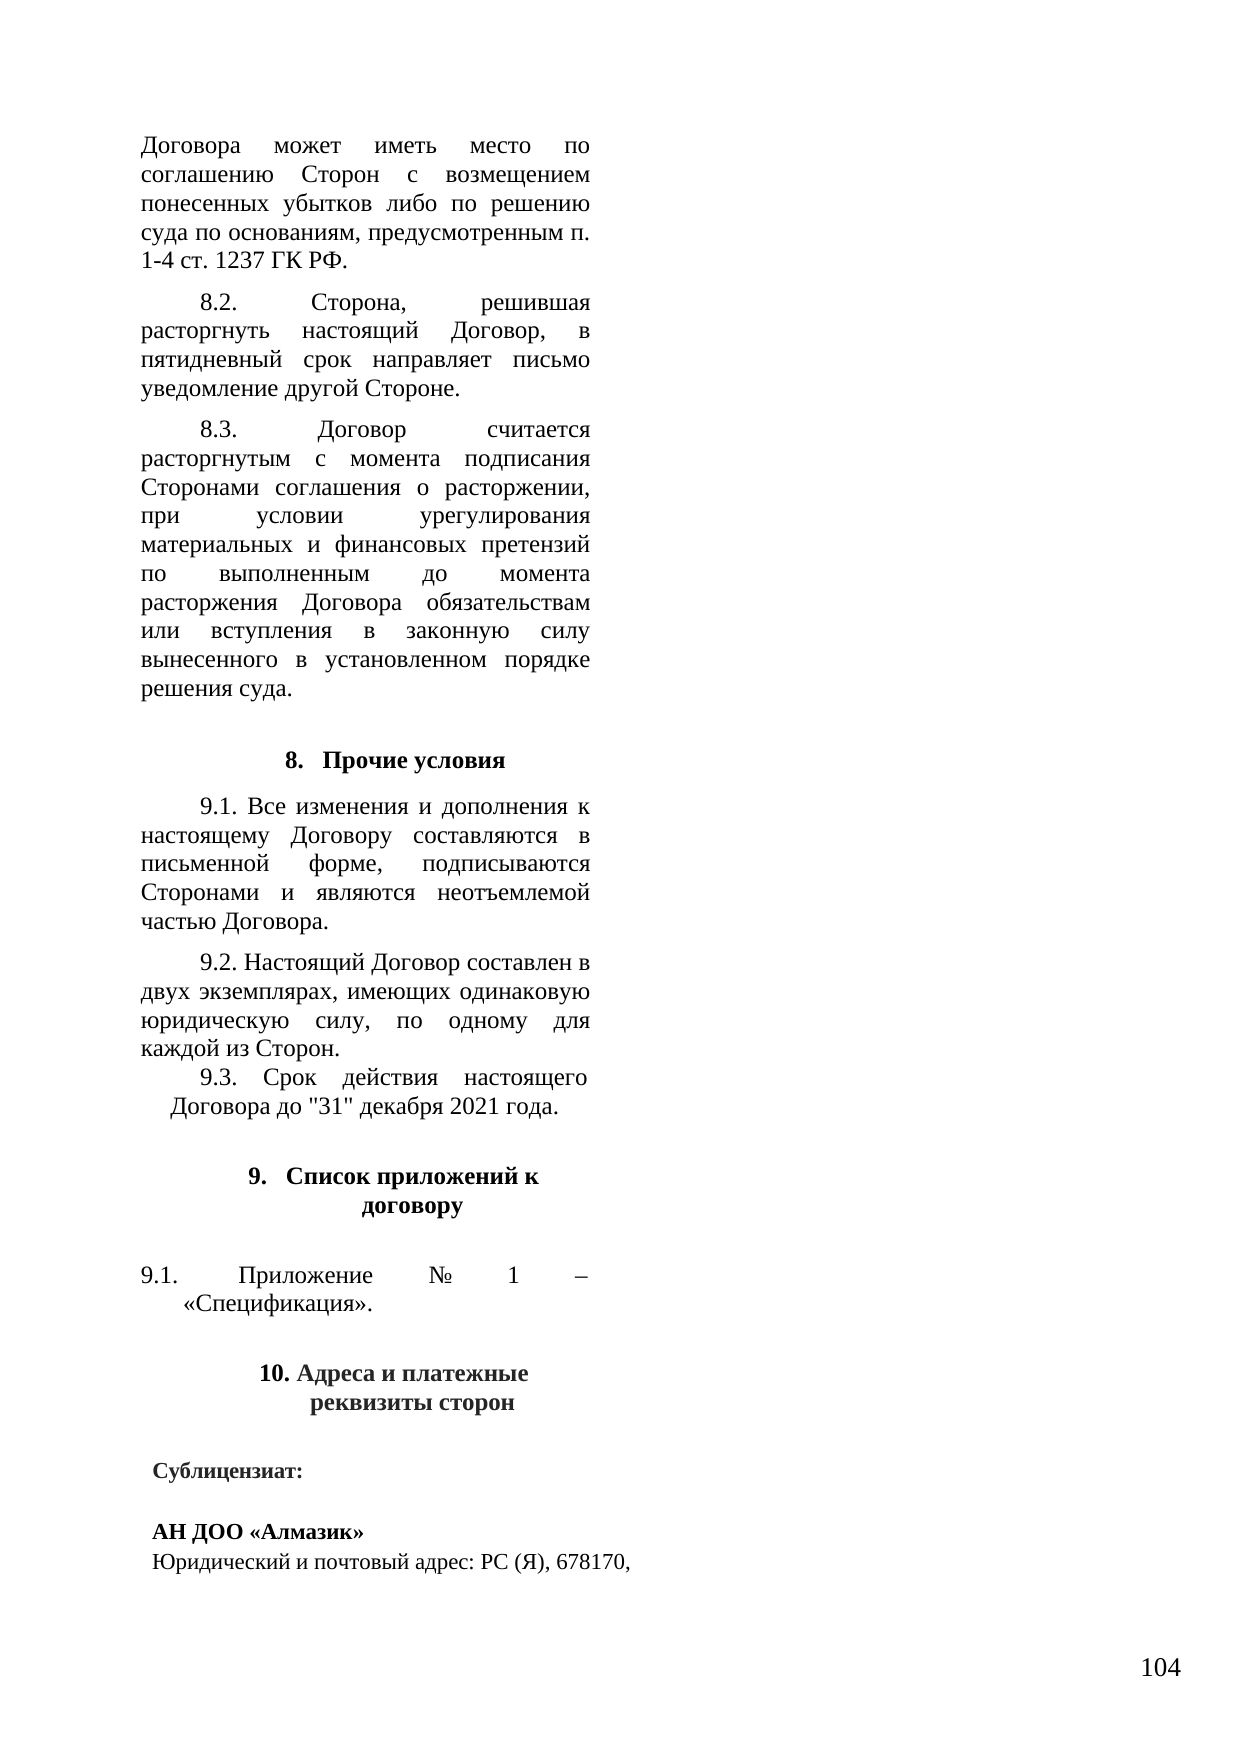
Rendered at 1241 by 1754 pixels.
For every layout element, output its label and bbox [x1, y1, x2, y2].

table_header [129, 118, 602, 1574]
